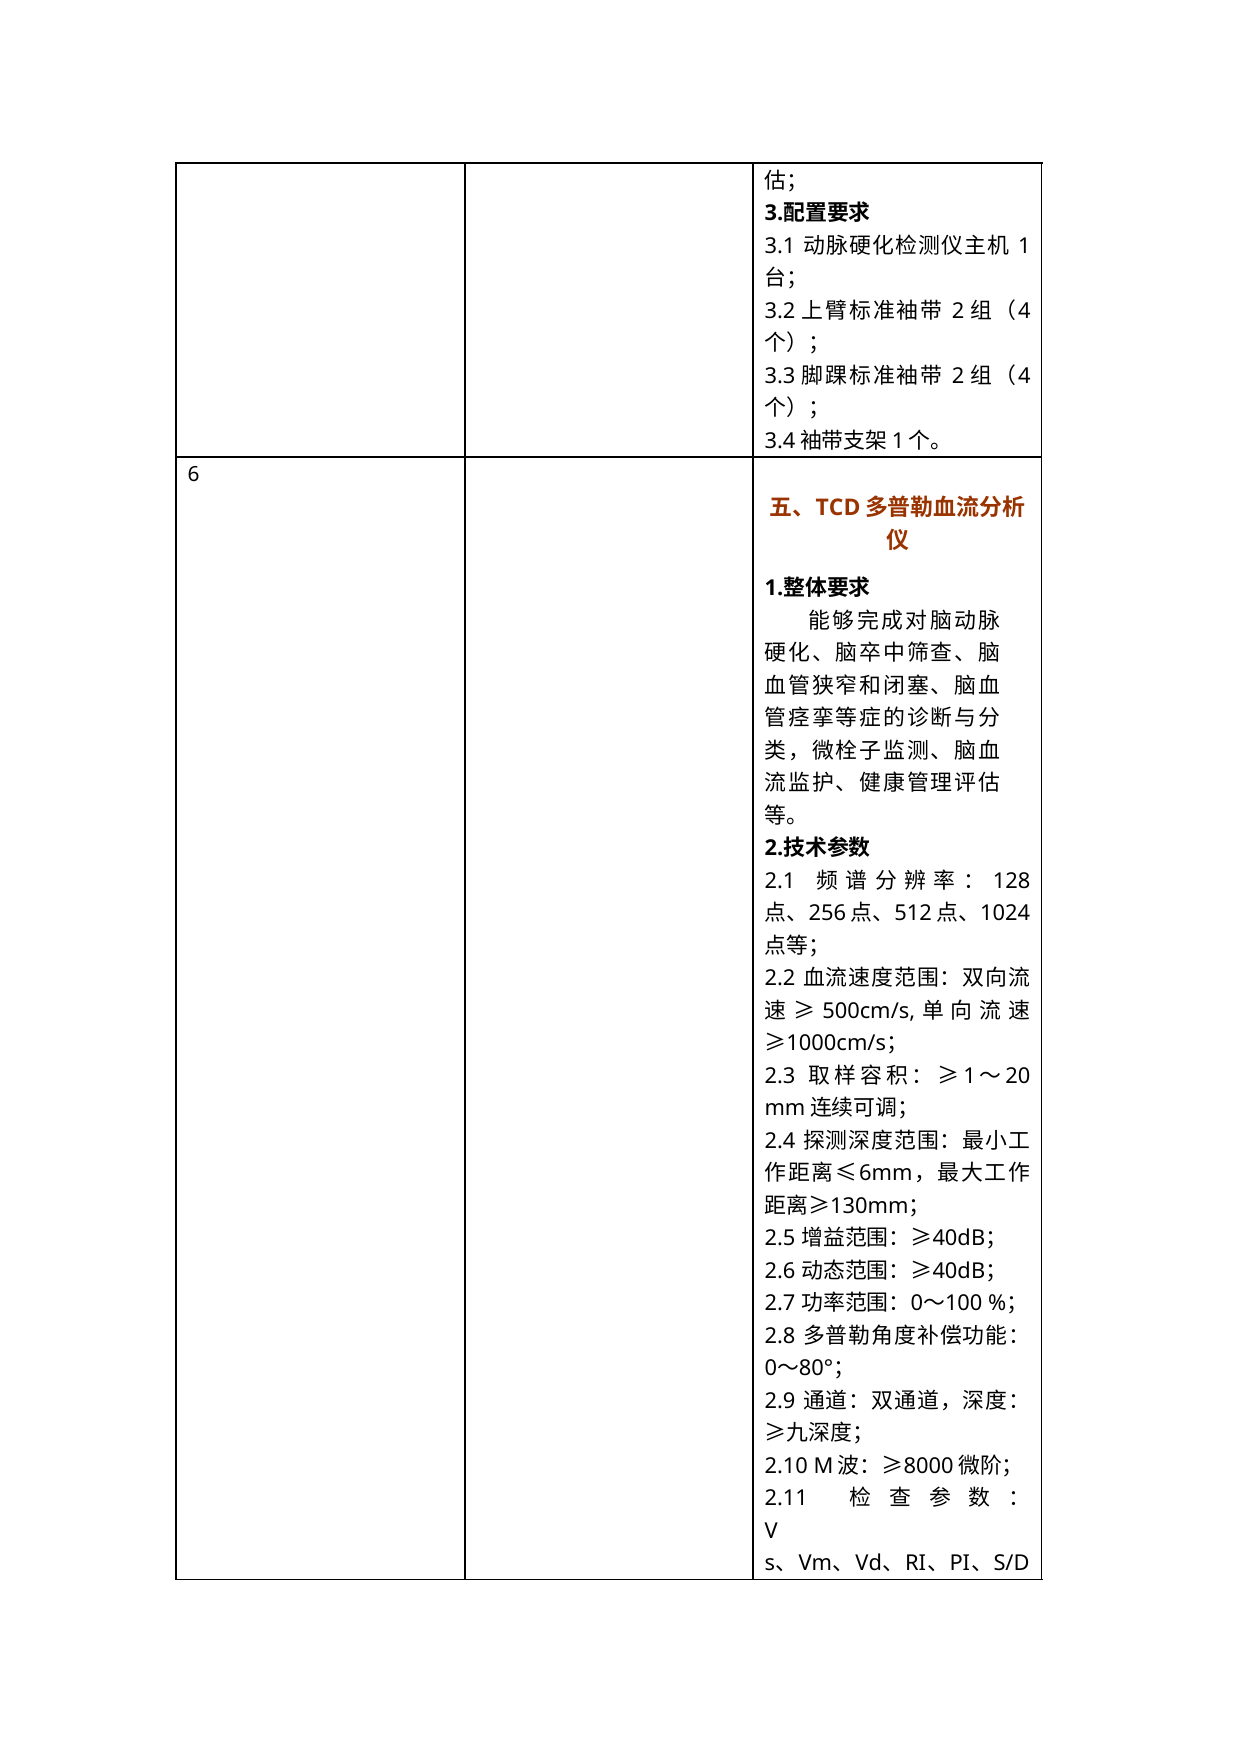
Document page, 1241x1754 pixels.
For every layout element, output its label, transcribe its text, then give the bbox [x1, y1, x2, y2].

table_cell 6 [177, 458, 464, 1578]
table_cell 5 [177, 164, 464, 456]
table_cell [754, 164, 1041, 456]
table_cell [754, 458, 1041, 1578]
table_cell [466, 164, 752, 456]
table_cell [466, 458, 752, 1578]
